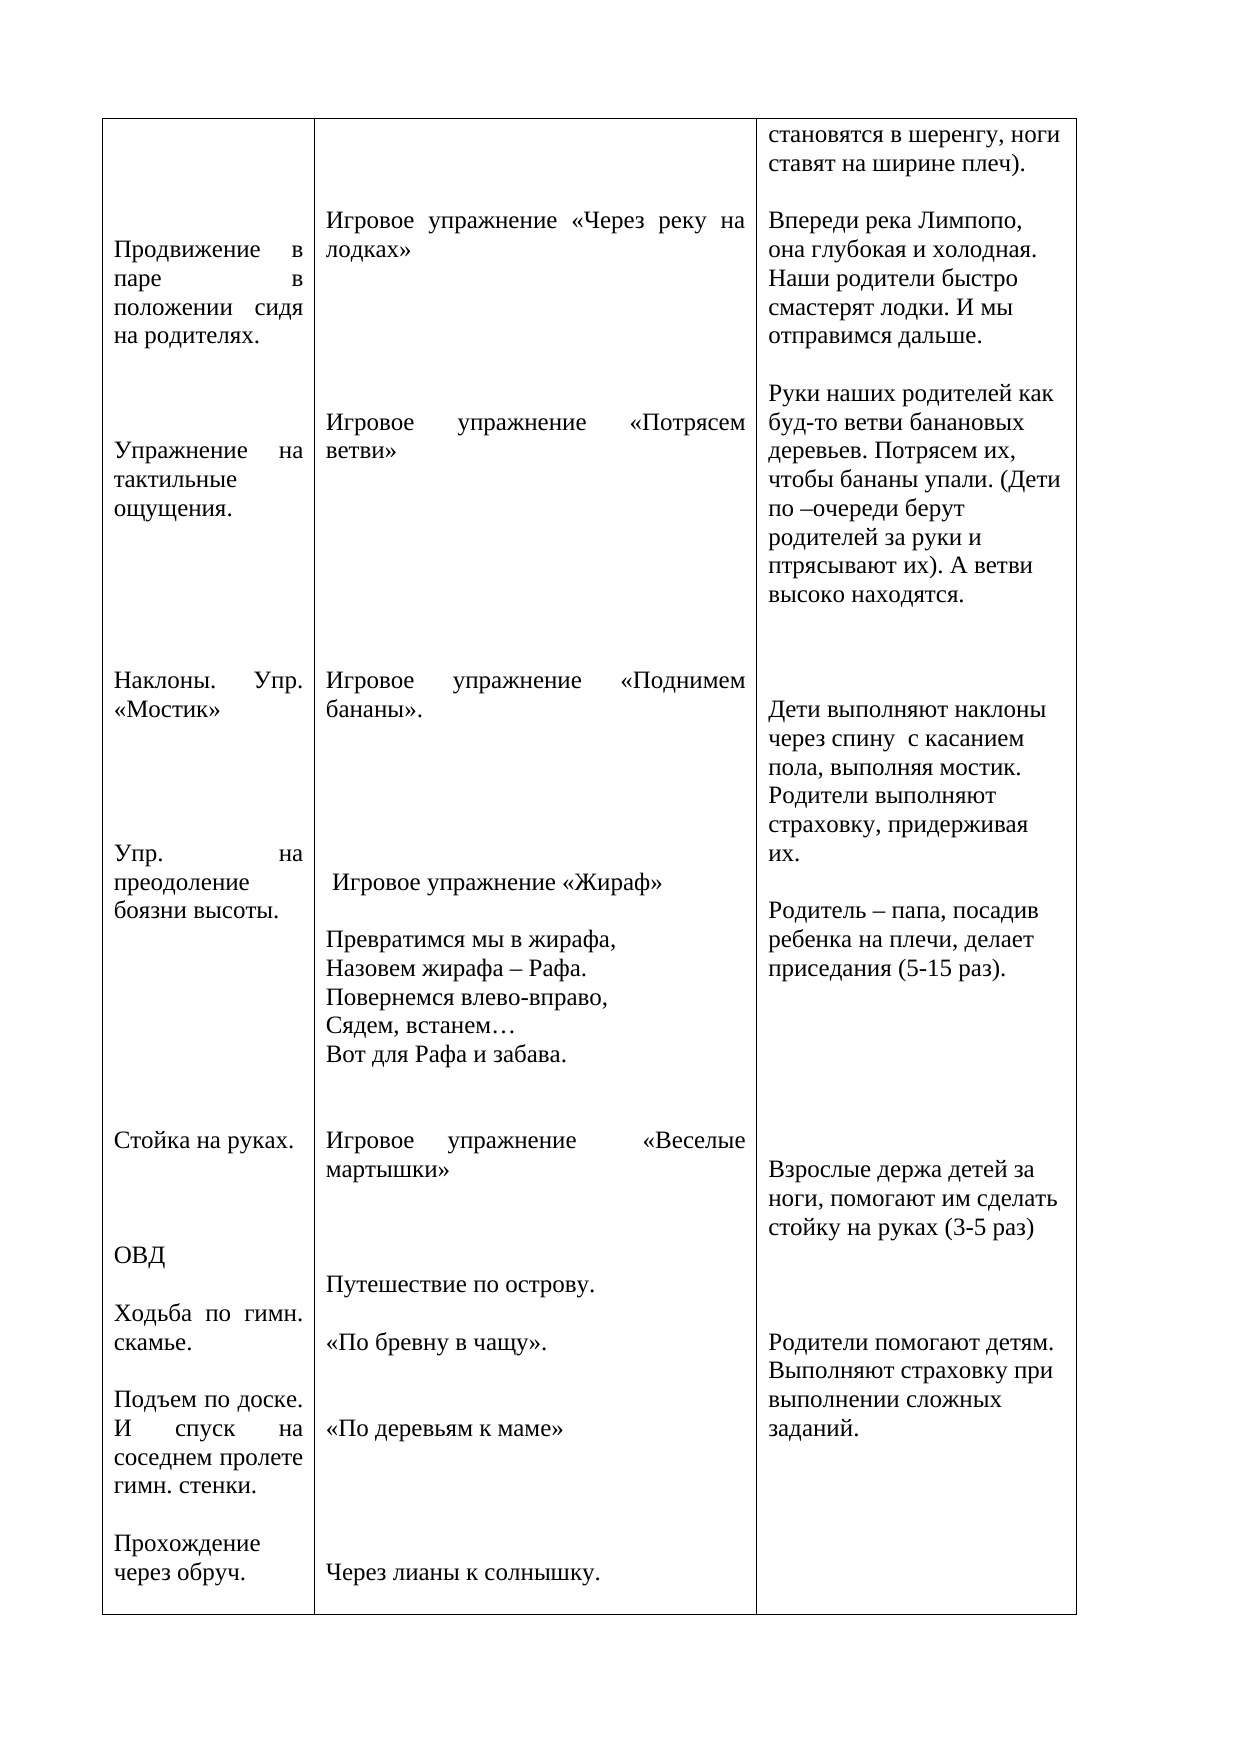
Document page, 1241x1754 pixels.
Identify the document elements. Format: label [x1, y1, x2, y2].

table_cell [103, 119, 314, 1614]
table_cell [315, 119, 756, 1614]
table_cell [757, 119, 1076, 1614]
